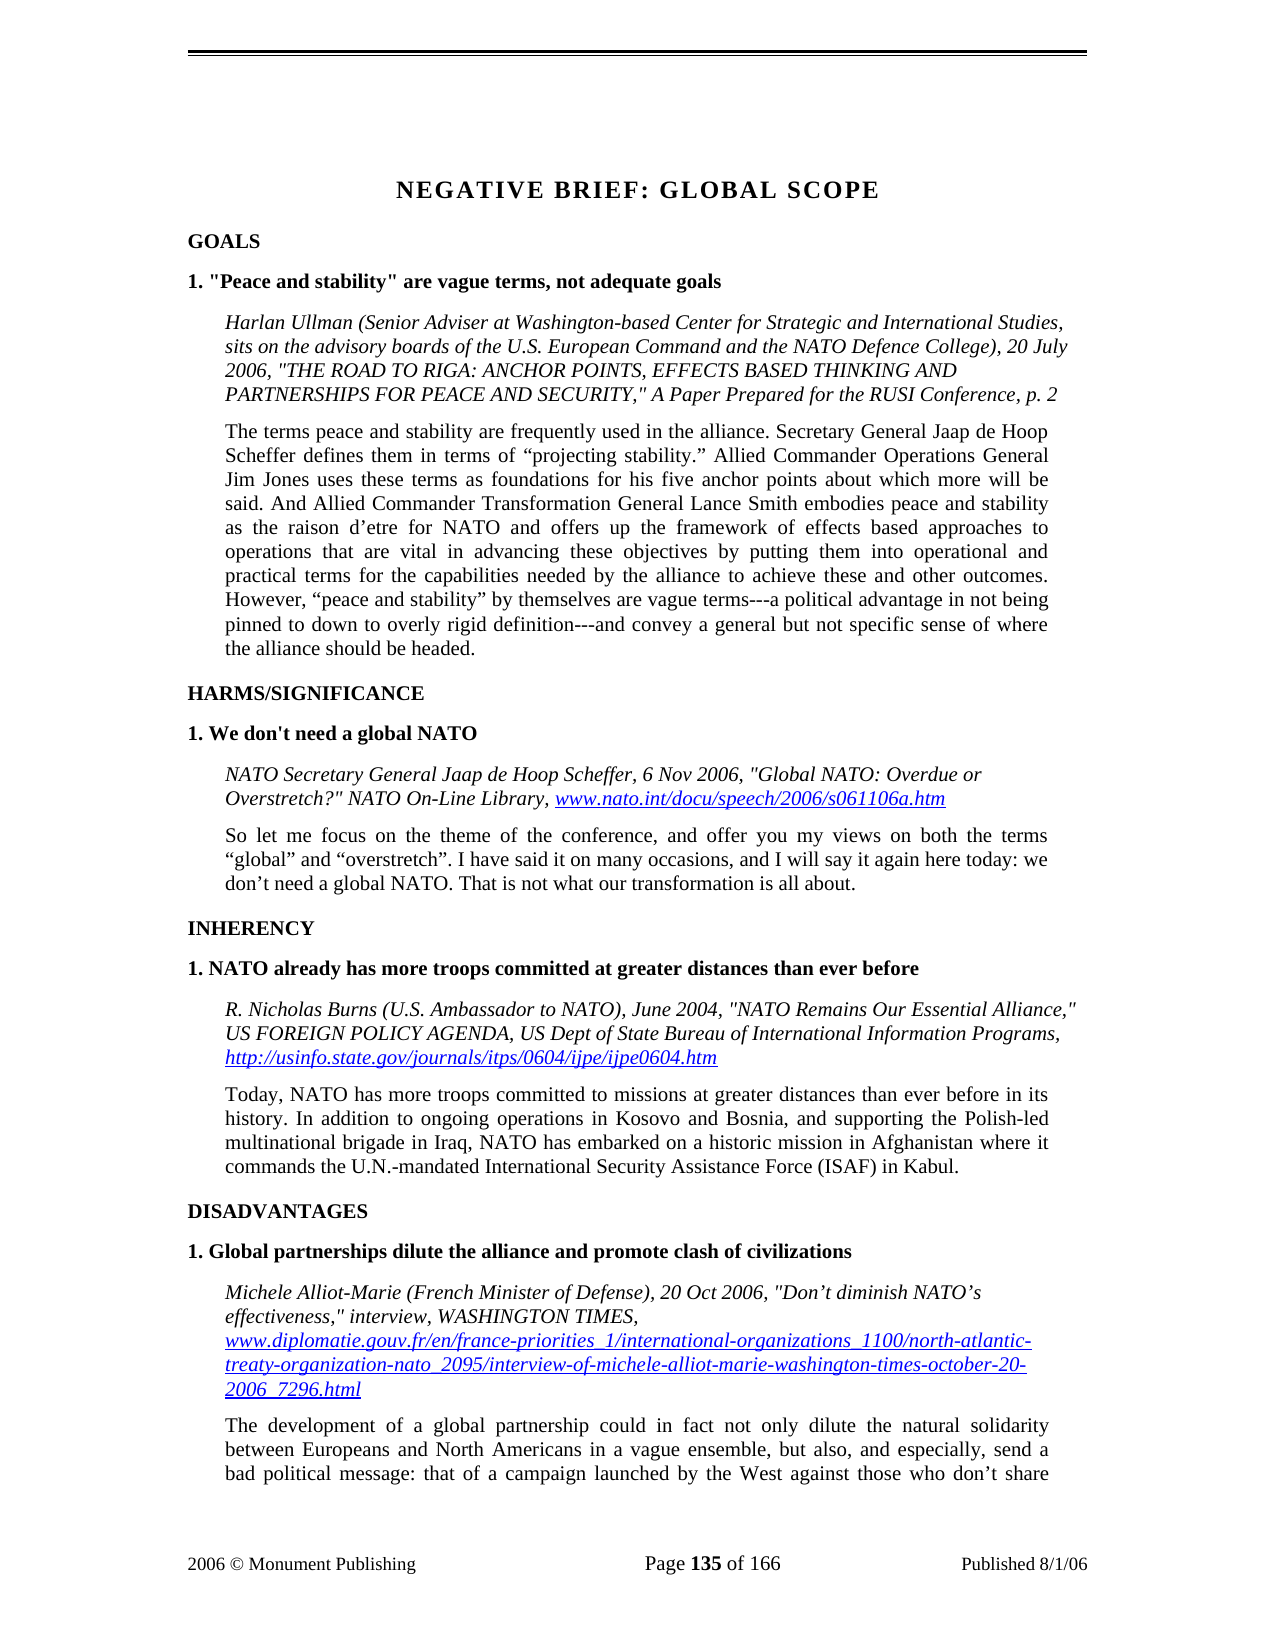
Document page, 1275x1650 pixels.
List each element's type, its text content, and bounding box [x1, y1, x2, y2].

text 1. NATO already has more troops committed at greater distances than ever before [187, 956, 1087, 980]
text Harlan Ullman (Senior Adviser at Washington-based Center for Strategic and International Studies, sits on the advisory boards of the U.S. European Command and the NATO Defence College), 20 July 2006, "THE ROAD TO RIGA: ANCHOR POINTS, EFFECTS BASED THINKING AND PARTNERSHIPS FOR PEACE AND SECURITY," A Paper Prepared for the RUSI Conference, p. 2 [225, 310, 1087, 406]
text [225, 1413, 1050, 1485]
text 1. Global partnerships dilute the alliance and promote clash of civilizations [187, 1239, 1087, 1263]
text INHERENCY [187, 916, 1087, 939]
text DISADVANTAGES [187, 1199, 1087, 1223]
text GOALS [187, 229, 1087, 253]
text HARMS/SIGNIFICANCE [187, 680, 1087, 704]
text NATO Secretary General Jaap de Hoop Scheffer, 6 Nov 2006, "Global NATO: Overdue or Overstretch?" NATO On-Line Library, www.nato.int/docu/speech/2006/s061106a.htm [225, 762, 1087, 810]
title NEGATIVE BRIEF: GLOBAL SCOPE [187, 175, 1087, 204]
text 1. "Peace and stability" are vague terms, not adequate goals [187, 269, 1087, 293]
text The terms peace and stability are frequently used in the alliance. Secretary General Jaap de Hoop Scheffer defines them in terms of “projecting stability.” Allied Commander Operations General Jim Jones uses these terms as foundations for his five anchor points about which more will be said. And Allied Commander Transformation General Lance Smith embodies peace and stability as the raison d’etre for NATO and offers up the framework of effects based approaches to operations that are vital in advancing these objectives by putting them into operational and practical terms for the capabilities needed by the alliance to achieve these and other outcomes. However, “peace and stability” by themselves are vague terms---a political advantage in not being pinned to down to overly rigid definition---and convey a general but not specific sense of where the alliance should be headed. [225, 419, 1050, 659]
text R. Nicholas Burns (U.S. Ambassador to NATO), June 2004, "NATO Remains Our Essential Alliance," US FOREIGN POLICY AGENDA, US Dept of State Bureau of International Information Programs, http://usinfo.state.gov/journals/itps/0604/ijpe/ijpe0604.htm [225, 997, 1087, 1069]
text So let me focus on the theme of the conference, and offer you my views on both the terms “global” and “overstretch”. I have said it on many occasions, and I will say it again here today: we don’t need a global NATO. That is not what our transformation is all about. [225, 822, 1050, 895]
text Michele Alliot-Marie (French Minister of Defense), 20 Oct 2006, "Don’t diminish NATO’s effectiveness," interview, WASHINGTON TIMES, www.diplomatie.gouv.fr/en/france-priorities_1/international-organizations_1100/north-atlantic-treaty-organization-nato_2095/interview-of-michele-alliot-marie-washington-times-october-20-2006_7296.html [225, 1280, 1087, 1401]
text 1. We don't need a global NATO [187, 721, 1087, 745]
text Today, NATO has more troops committed to missions at greater distances than ever before in its history. In addition to ongoing operations in Kosovo and Bosnia, and supporting the Polish-led multinational brigade in Iraq, NATO has embarked on a historic mission in Afghanistan where it commands the U.N.-mandated International Security Assistance Force (ISAF) in Kabul. [225, 1082, 1050, 1178]
